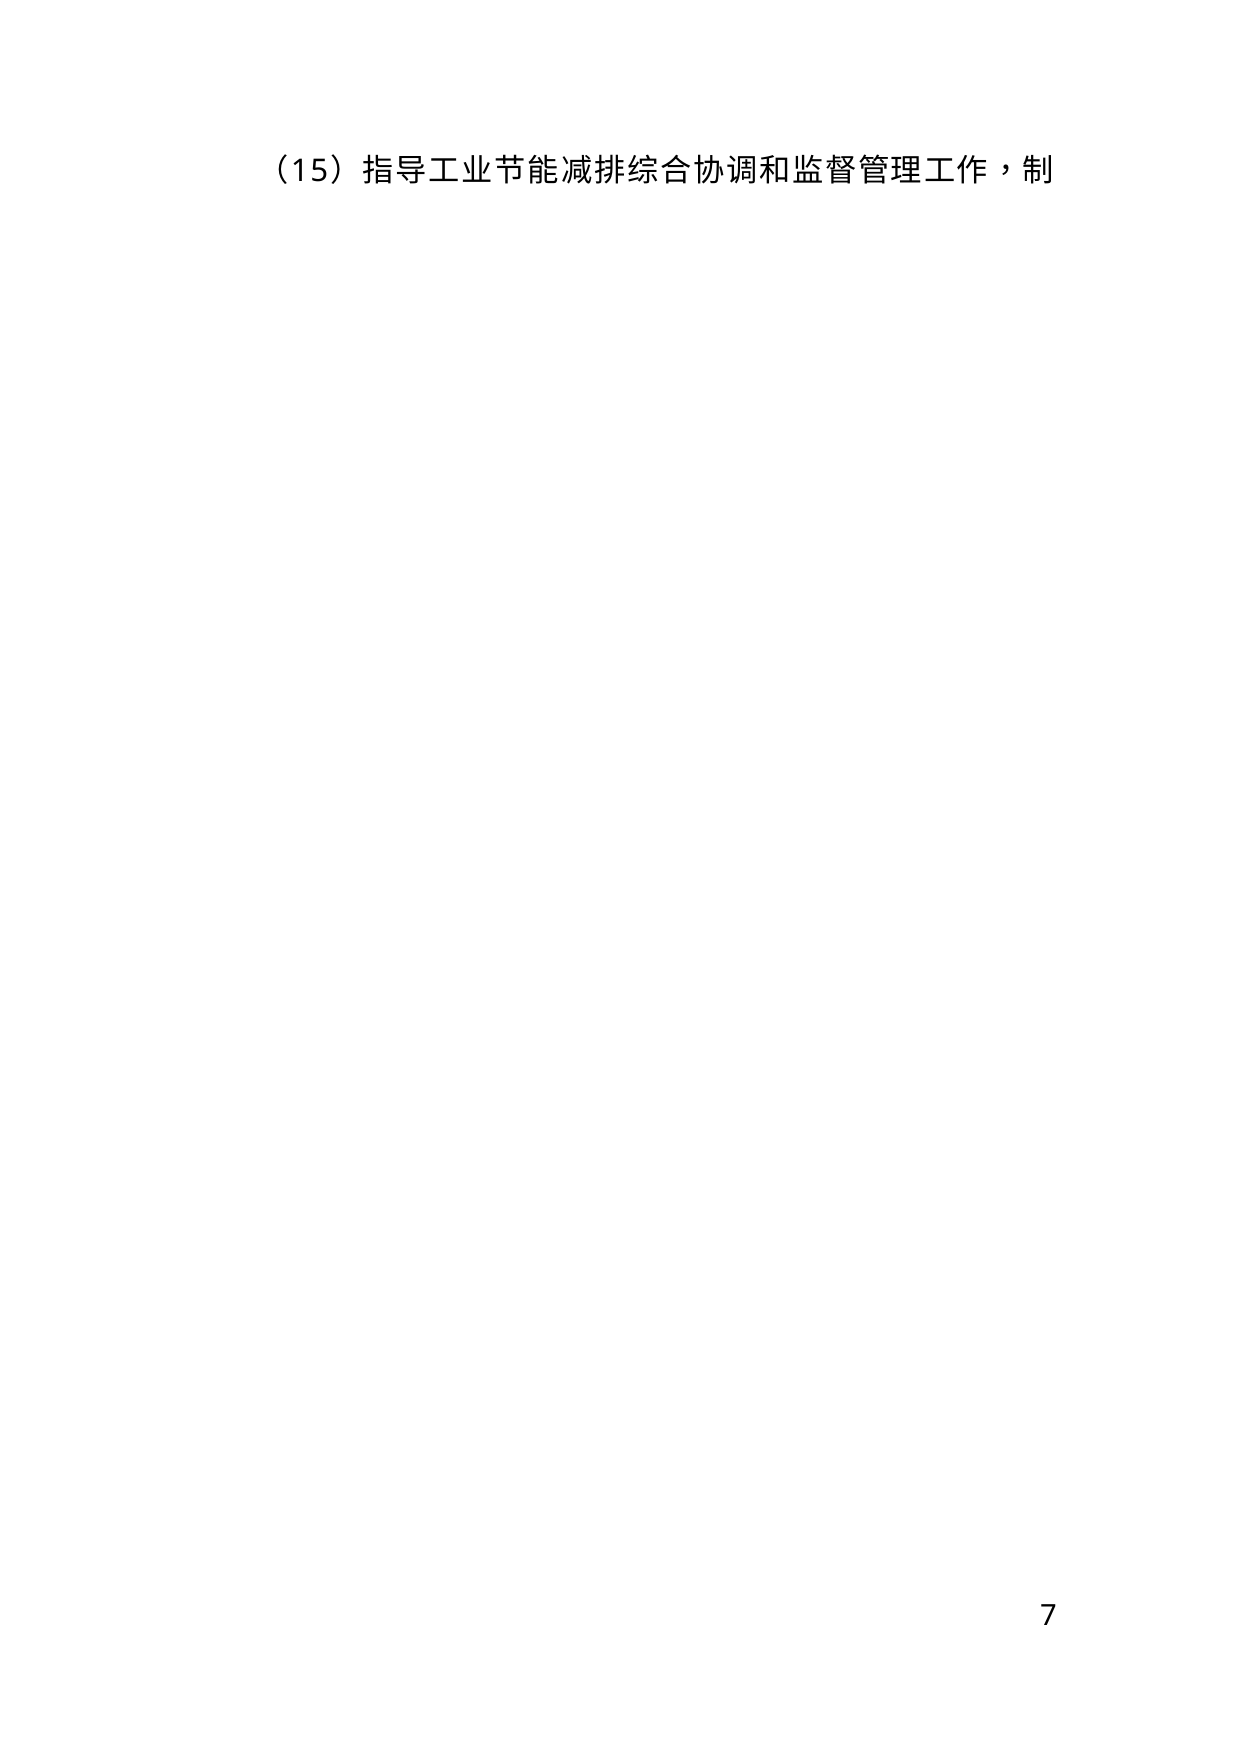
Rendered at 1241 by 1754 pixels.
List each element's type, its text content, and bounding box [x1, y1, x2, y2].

text （15）指导工业节能减排综合协调和监督管理工作，制 [257, 149, 1080, 189]
